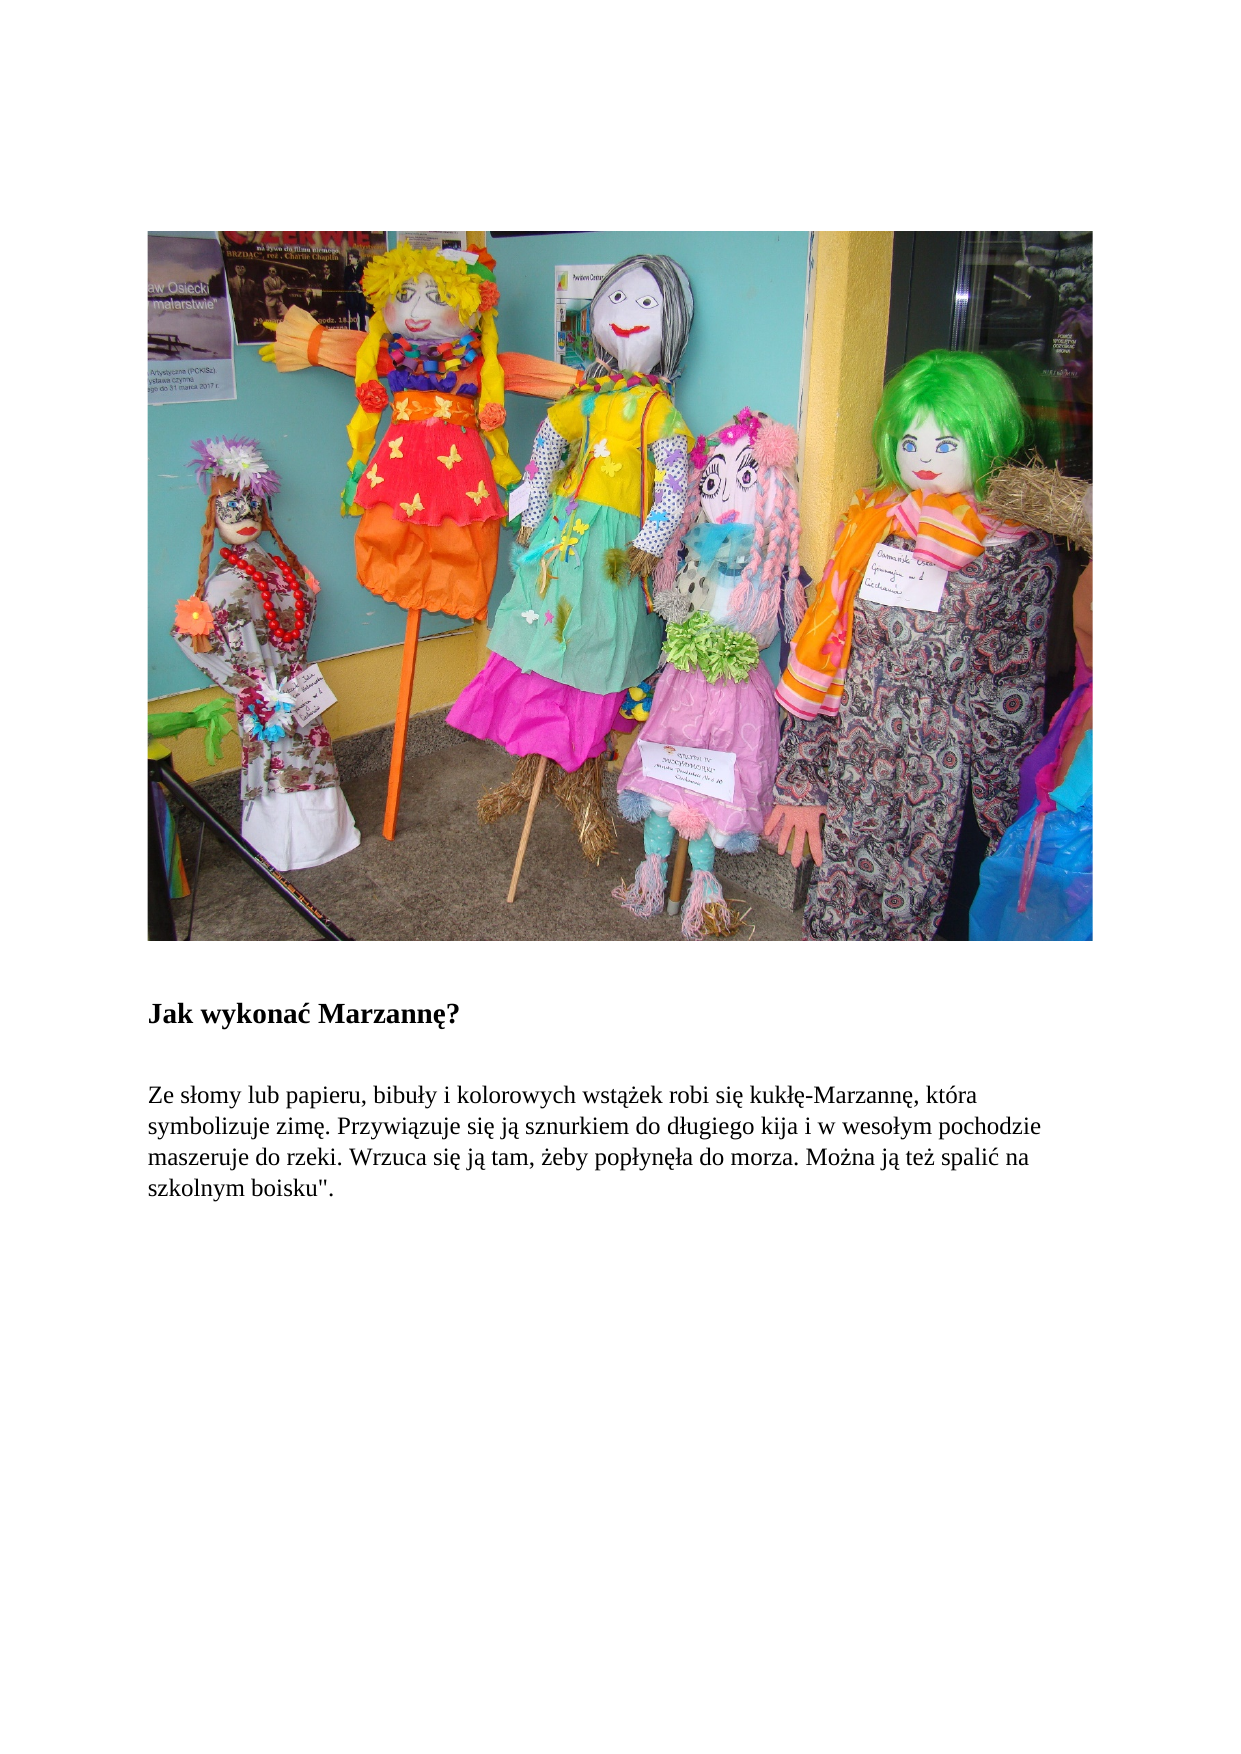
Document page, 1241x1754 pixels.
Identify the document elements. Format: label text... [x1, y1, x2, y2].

picture [1088, 768, 1093, 777]
text Ze słomy lub papieru, bibuły i kolorowych wstążek robi się kukłę-Marzannę, która symbolizuje zimę. Przywiązuje się ją sznurkiem do długiego kija i w wesołym pochodzie maszeruje do rzeki. Wrzuca się ją tam, żeby popłynęła do morza. Można ją też spalić na szkolnym boisku". [148, 1049, 1093, 1202]
picture [147, 231, 1093, 941]
text Jak wykonać Marzannę? [148, 996, 1093, 1030]
